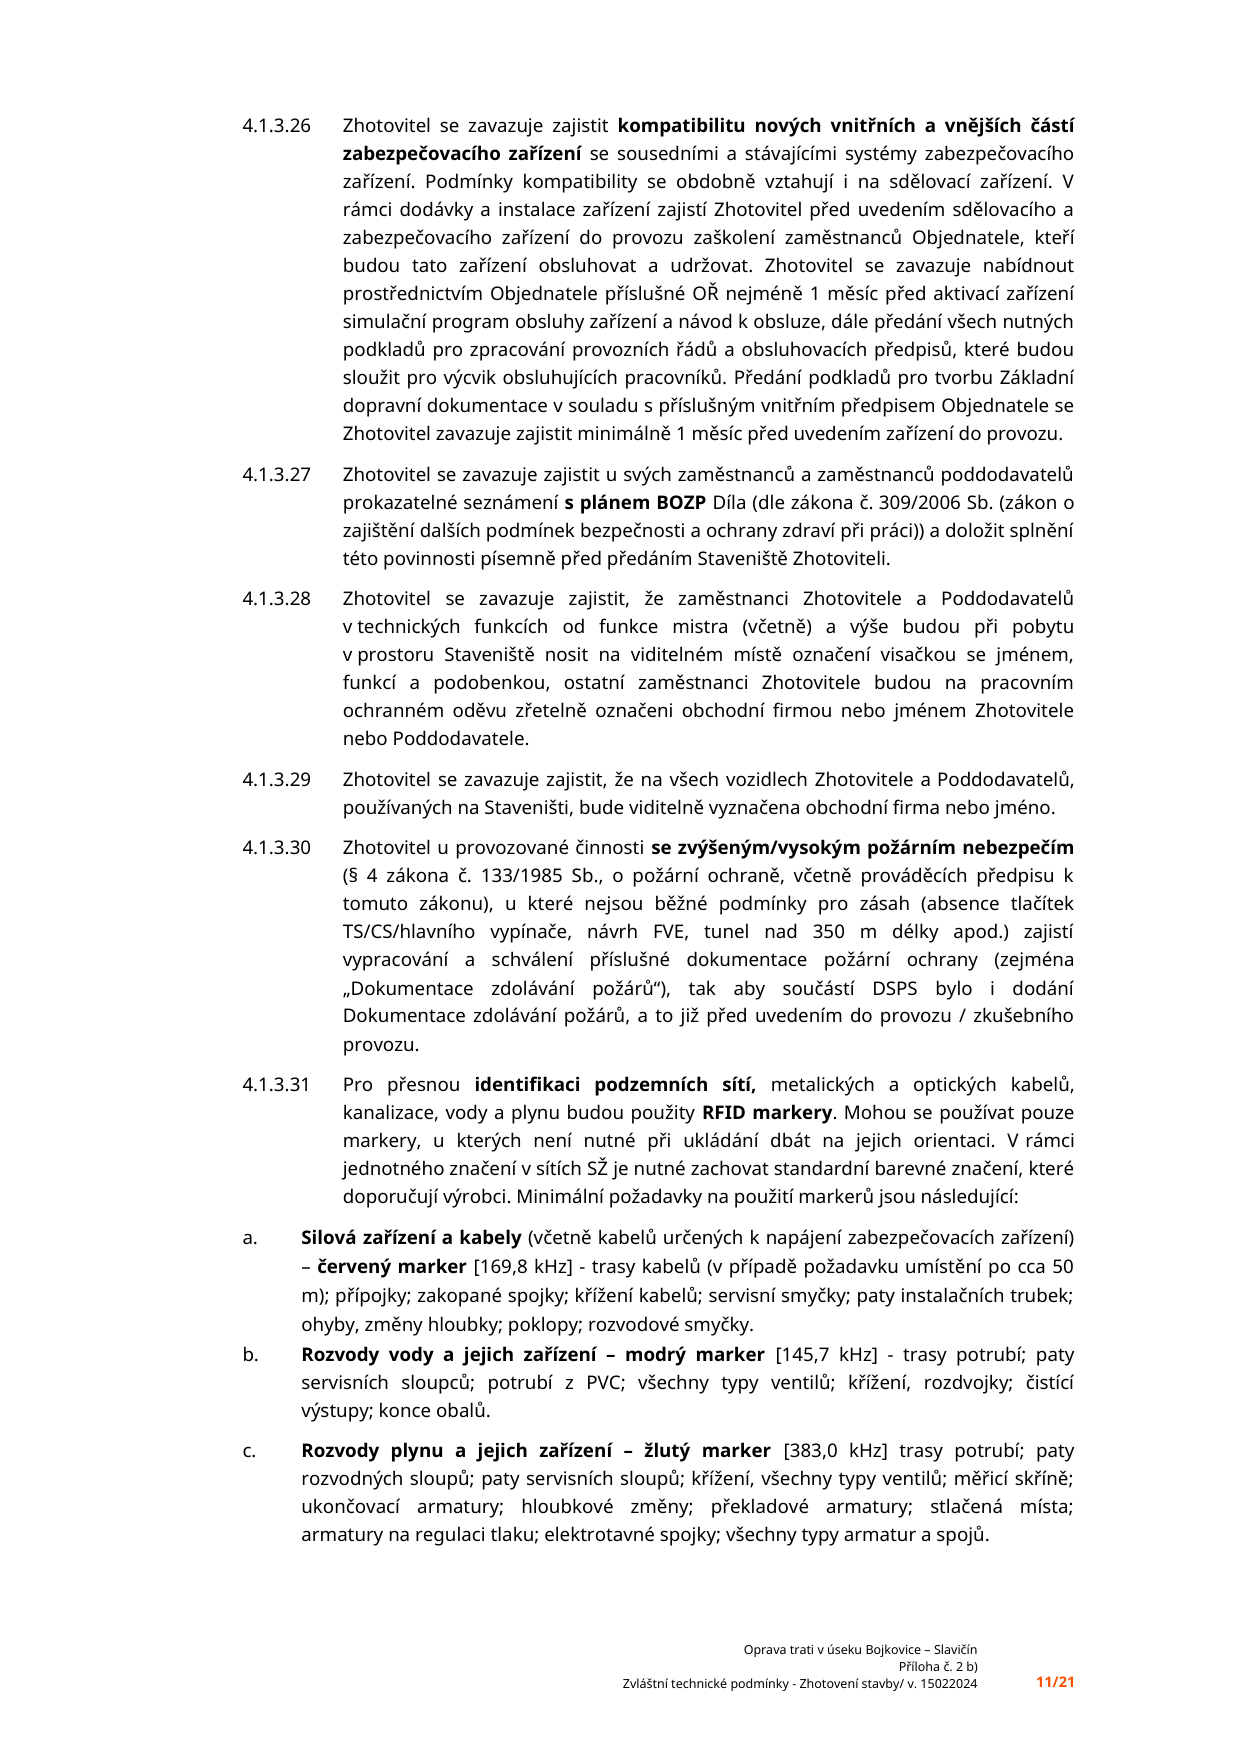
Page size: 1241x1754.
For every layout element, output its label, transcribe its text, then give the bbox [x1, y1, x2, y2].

list Zhotovitel u provozované činnosti se zvýšeným/vysokým požárním nebezpečím (§ 4 zákona č. 133/1985 Sb., o požární ochraně, včetně prováděcích předpisu k tomuto zákonu), u které nejsou běžné podmínky pro zásah (absence tlačítek TS/CS/hlavního vypínače, návrh FVE, tunel nad 350 m délky apod.) zajistí vypracování a schválení příslušné dokumentace požární ochrany (zejména „Dokumentace zdolávání požárů“), tak aby součástí DSPS bylo i dodání Dokumentace zdolávání požárů, a to již před uvedením do provozu / zkušebního provozu. [242, 835, 1075, 1056]
list Rozvody vody a jejich zařízení – modrý marker [145,7 kHz] - trasy potrubí; paty servisních sloupců; potrubí z PVC; všechny typy ventilů; křížení, rozdvojky; čistící výstupy; konce obalů. [242, 1341, 1075, 1423]
list Zhotovitel se zavazuje zajistit, že zaměstnanci Zhotovitele a Poddodavatelů v technických funkcích od funkce mistra (včetně) a výše budou při pobytu v prostoru Staveniště nosit na viditelném místě označení visačkou se jménem, funkcí a podobenkou, ostatní zaměstnanci Zhotovitele budou na pracovním ochranném oděvu zřetelně označeni obchodní firmou nebo jménem Zhotovitele nebo Poddodavatele. [242, 586, 1075, 751]
list Zhotovitel se zavazuje zajistit, že na všech vozidlech Zhotovitele a Poddodavatelů, používaných na Staveništi, bude viditelně vyznačena obchodní firma nebo jméno. [242, 766, 1075, 820]
list Silová zařízení a kabely (včetně kabelů určených k napájení zabezpečovacích zařízení) – červený marker [169,8 kHz] - trasy kabelů (v případě požadavku umístění po cca 50 m); přípojky; zakopané spojky; křížení kabelů; servisní smyčky; paty instalačních trubek; ohyby, změny hloubky; poklopy; rozvodové smyčky. [242, 1224, 1075, 1337]
text Zhotovitel se zavazuje zajistit kompatibilitu nových vnitřních a vnějších částí zabezpečovacího zařízení se sousedními a stávajícími systémy zabezpečovacího zařízení. Podmínky kompatibility se obdobně vztahují i na sdělovací zařízení. V rámci dodávky a instalace zařízení zajistí Zhotovitel před uvedením sdělovacího a zabezpečovacího zařízení do provozu zaškolení zaměstnanců Objednatele, kteří budou tato zařízení obsluhovat a udržovat. Zhotovitel se zavazuje nabídnout prostřednictvím Objednatele příslušné OŘ nejméně 1 měsíc před aktivací zařízení simulační program obsluhy zařízení a návod k obsluze, dále předání všech nutných podkladů pro zpracování provozních řádů a obsluhovacích předpisů, které budou sloužit pro výcvik obsluhujících pracovníků. Předání podkladů pro tvorbu Základní dopravní dokumentace v souladu s příslušným vnitřním předpisem Objednatele se Zhotovitel zavazuje zajistit minimálně 1 měsíc před uvedením zařízení do provozu. [242, 112, 1075, 446]
list Zhotovitel se zavazuje zajistit u svých zaměstnanců a zaměstnanců poddodavatelů prokazatelné seznámení s plánem BOZP Díla (dle zákona č. 309/2006 Sb. (zákon o zajištění dalších podmínek bezpečnosti a ochrany zdraví při práci)) a doložit splnění této povinnosti písemně před předáním Staveniště Zhotoviteli. [242, 461, 1075, 571]
list Rozvody plynu a jejich zařízení – žlutý marker [383,0 kHz] trasy potrubí; paty rozvodných sloupů; paty servisních sloupů; křížení, všechny typy ventilů; měřicí skříně; ukončovací armatury; hloubkové změny; překladové armatury; stlačená místa; armatury na regulaci tlaku; elektrotavné spojky; všechny typy armatur a spojů. [242, 1438, 1075, 1547]
list Pro přesnou identifikaci podzemních sítí, metalických a optických kabelů, kanalizace, vody a plynu budou použity RFID markery. Mohou se používat pouze markery, u kterých není nutné při ukládání dbát na jejich orientaci. V rámci jednotného značení v sítích SŽ je nutné zachovat standardní barevné značení, které doporučují výrobci. Minimální požadavky na použití markerů jsou následující: [242, 1071, 1075, 1209]
